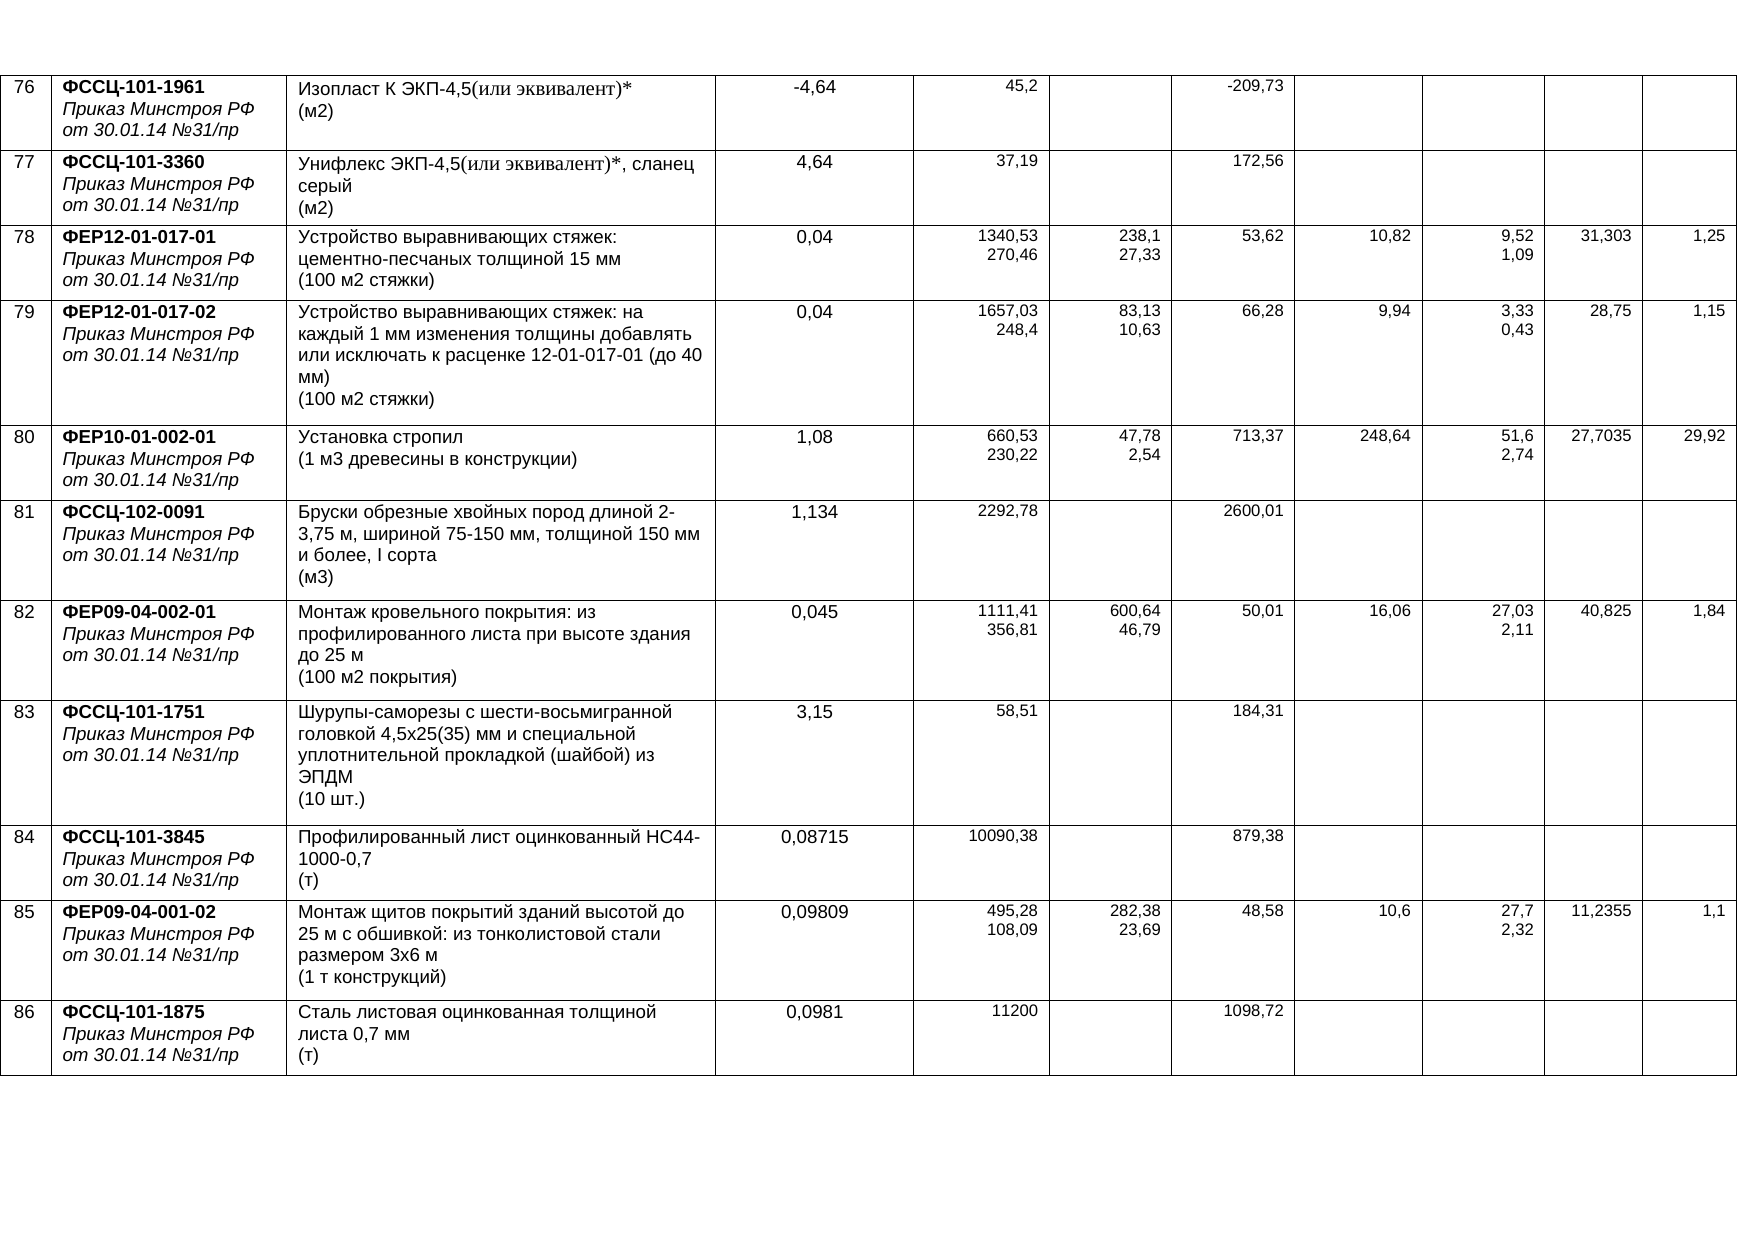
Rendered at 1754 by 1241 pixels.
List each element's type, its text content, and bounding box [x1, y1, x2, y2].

table_cell [1295, 501, 1422, 600]
table_cell [1423, 76, 1544, 150]
table_cell 78 [1, 226, 51, 300]
table_cell 16,06 [1295, 601, 1422, 700]
table_cell [1295, 1001, 1422, 1075]
table_cell [1643, 826, 1736, 900]
table_cell 1657,03 248,4 [914, 301, 1049, 425]
table_cell [1295, 826, 1422, 900]
table_cell Устройство выравнивающих стяжек: цементно-песчаных толщиной 15 мм (100 м2 стяжки) [287, 226, 715, 300]
table_cell Профилированный лист оцинкованный НС44-1000-0,7 (т) [287, 826, 715, 900]
table_cell 86 [1, 1001, 51, 1075]
table_cell 48,58 [1172, 901, 1294, 1000]
table_cell 66,28 [1172, 301, 1294, 425]
table_cell ФЕР10-01-002-01 Приказ Минстроя РФ от 30.01.14 №31/пр [52, 426, 286, 500]
table_cell Бруски обрезные хвойных пород длиной 2-3,75 м, шириной 75-150 мм, толщиной 150 мм и более, I сорта (м3) [287, 501, 715, 600]
table_cell Шурупы-саморезы с шести-восьмигранной головкой 4,5х25(35) мм и специальной уплотнительной прокладкой (шайбой) из ЭПДМ (10 шт.) [287, 701, 715, 825]
table_cell -4,64 [716, 76, 913, 150]
table_cell [1423, 1001, 1544, 1075]
table_cell 9,52 1,09 [1423, 226, 1544, 300]
table_cell 3,15 [716, 701, 913, 825]
table_cell ФЕР09-04-001-02 Приказ Минстроя РФ от 30.01.14 №31/пр [52, 901, 286, 1000]
table_cell [1545, 1001, 1642, 1075]
table_cell 0,04 [716, 301, 913, 425]
table_cell [1423, 701, 1544, 825]
table_cell Унифлекс ЭКП-4,5(или эквивалент)*, сланец серый (м2) [287, 151, 715, 225]
table_cell Сталь листовая оцинкованная толщиной листа 0,7 мм (т) [287, 1001, 715, 1075]
table_cell 2600,01 [1172, 501, 1294, 600]
table_cell ФССЦ-101-3845 Приказ Минстроя РФ от 30.01.14 №31/пр [52, 826, 286, 900]
table_cell 79 [1, 301, 51, 425]
table_cell 11,2355 [1545, 901, 1642, 1000]
table_cell Изопласт К ЭКП-4,5(или эквивалент)* (м2) [287, 76, 715, 150]
table_cell 1,84 [1643, 601, 1736, 700]
table_cell 0,045 [716, 601, 913, 700]
table_cell [1643, 701, 1736, 825]
table_cell ФССЦ-101-1875 Приказ Минстроя РФ от 30.01.14 №31/пр [52, 1001, 286, 1075]
table_cell Устройство выравнивающих стяжек: на каждый 1 мм изменения толщины добавлять или исключать к расценке 12-01-017-01 (до 40 мм) (100 м2 стяжки) [287, 301, 715, 425]
table_cell 27,03 2,11 [1423, 601, 1544, 700]
table_cell 0,04 [716, 226, 913, 300]
table_cell 40,825 [1545, 601, 1642, 700]
table_cell 879,38 [1172, 826, 1294, 900]
table_cell [1643, 1001, 1736, 1075]
table_cell ФЕР12-01-017-01 Приказ Минстроя РФ от 30.01.14 №31/пр [52, 226, 286, 300]
table_cell [1050, 151, 1171, 225]
table_cell [1050, 76, 1171, 150]
table_cell ФЕР12-01-017-02 Приказ Минстроя РФ от 30.01.14 №31/пр [52, 301, 286, 425]
table_cell 53,62 [1172, 226, 1294, 300]
table_cell 1,25 [1643, 226, 1736, 300]
table_cell ФЕР09-04-002-01 Приказ Минстроя РФ от 30.01.14 №31/пр [52, 601, 286, 700]
table_cell 600,64 46,79 [1050, 601, 1171, 700]
table_cell 0,08715 [716, 826, 913, 900]
table_cell [1545, 826, 1642, 900]
table_cell 248,64 [1295, 426, 1422, 500]
table_cell 2292,78 [914, 501, 1049, 600]
table_cell 0,09809 [716, 901, 913, 1000]
table_cell Монтаж щитов покрытий зданий высотой до 25 м с обшивкой: из тонколистовой стали размером 3x6 м (1 т конструкций) [287, 901, 715, 1000]
table_cell 83 [1, 701, 51, 825]
table_cell 1,1 [1643, 901, 1736, 1000]
table_cell [1545, 76, 1642, 150]
table_cell 1,15 [1643, 301, 1736, 425]
table_cell [1545, 701, 1642, 825]
table_cell 31,303 [1545, 226, 1642, 300]
table_cell 85 [1, 901, 51, 1000]
table_cell 1111,41 356,81 [914, 601, 1049, 700]
table_cell 1,134 [716, 501, 913, 600]
table_cell 50,01 [1172, 601, 1294, 700]
table_cell 10090,38 [914, 826, 1049, 900]
table_cell [1050, 1001, 1171, 1075]
table_cell 184,31 [1172, 701, 1294, 825]
table_cell ФССЦ-101-1961 Приказ Минстроя РФ от 30.01.14 №31/пр [52, 76, 286, 150]
table_cell [1050, 701, 1171, 825]
table_cell 58,51 [914, 701, 1049, 825]
table_cell 238,1 27,33 [1050, 226, 1171, 300]
table_cell 4,64 [716, 151, 913, 225]
table_cell [1545, 501, 1642, 600]
table_cell ФССЦ-101-1751 Приказ Минстроя РФ от 30.01.14 №31/пр [52, 701, 286, 825]
table_cell -209,73 [1172, 76, 1294, 150]
table_cell ФССЦ-102-0091 Приказ Минстроя РФ от 30.01.14 №31/пр [52, 501, 286, 600]
table_cell Установка стропил (1 м3 древесины в конструкции) [287, 426, 715, 500]
table_cell [1643, 151, 1736, 225]
table_cell [1295, 701, 1422, 825]
table_cell [1295, 151, 1422, 225]
table_cell [1423, 826, 1544, 900]
table_cell 27,7 2,32 [1423, 901, 1544, 1000]
table_cell 29,92 [1643, 426, 1736, 500]
table_cell 27,7035 [1545, 426, 1642, 500]
table_cell 660,53 230,22 [914, 426, 1049, 500]
table_cell 10,82 [1295, 226, 1422, 300]
table_cell [1050, 501, 1171, 600]
table_cell [1050, 826, 1171, 900]
table_cell 83,13 10,63 [1050, 301, 1171, 425]
table_cell 1,08 [716, 426, 913, 500]
table_cell 84 [1, 826, 51, 900]
table_cell 3,33 0,43 [1423, 301, 1544, 425]
table_cell 82 [1, 601, 51, 700]
table_cell 80 [1, 426, 51, 500]
table_cell 37,19 [914, 151, 1049, 225]
table_cell ФССЦ-101-3360 Приказ Минстроя РФ от 30.01.14 №31/пр [52, 151, 286, 225]
table_cell 81 [1, 501, 51, 600]
table_cell 1098,72 [1172, 1001, 1294, 1075]
table_cell [1295, 76, 1422, 150]
table_cell 51,6 2,74 [1423, 426, 1544, 500]
table_cell 10,6 [1295, 901, 1422, 1000]
table_cell 495,28 108,09 [914, 901, 1049, 1000]
table_cell 11200 [914, 1001, 1049, 1075]
table_cell 1340,53 270,46 [914, 226, 1049, 300]
table_cell [1423, 151, 1544, 225]
table_cell 45,2 [914, 76, 1049, 150]
table_cell 713,37 [1172, 426, 1294, 500]
table_cell [1643, 76, 1736, 150]
table_cell [1545, 151, 1642, 225]
table_cell 0,0981 [716, 1001, 913, 1075]
table_cell Монтаж кровельного покрытия: из профилированного листа при высоте здания до 25 м (100 м2 покрытия) [287, 601, 715, 700]
table_cell 282,38 23,69 [1050, 901, 1171, 1000]
table_cell [1423, 501, 1544, 600]
table_cell 9,94 [1295, 301, 1422, 425]
table_cell 47,78 2,54 [1050, 426, 1171, 500]
table_cell 76 [1, 76, 51, 150]
table_cell [1643, 501, 1736, 600]
table_cell 28,75 [1545, 301, 1642, 425]
table_cell 77 [1, 151, 51, 225]
table_cell 172,56 [1172, 151, 1294, 225]
